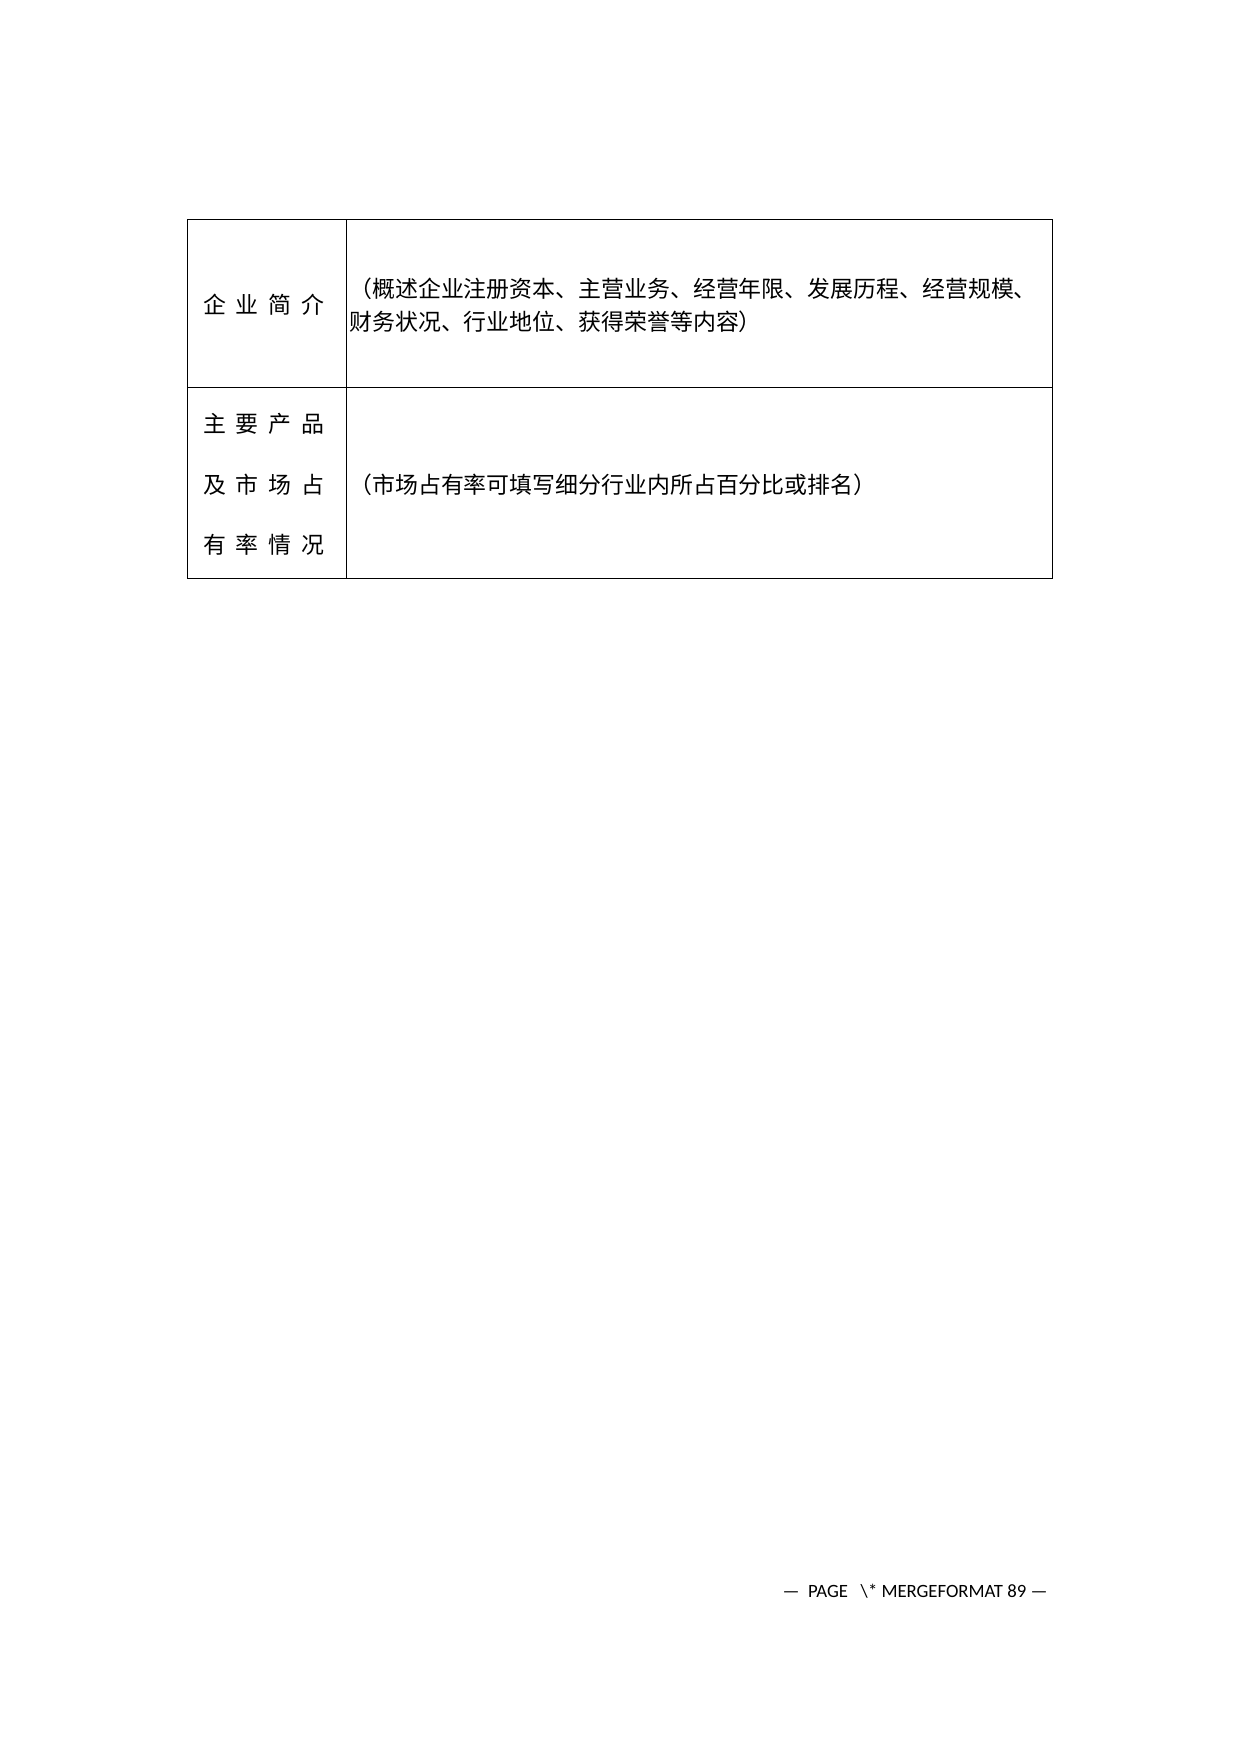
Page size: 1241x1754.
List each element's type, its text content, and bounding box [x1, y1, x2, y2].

table_cell （市场占有率可填写细分行业内所占百分比或排名） [347, 388, 1052, 578]
table_cell （概述企业注册资本、主营业务、经营年限、发展历程、经营规模、财务状况、行业地位、获得荣誉等内容） [347, 220, 1052, 387]
table_cell 企业简介 [188, 220, 346, 387]
table_cell 主要产品及市场占有率情况 [188, 388, 346, 578]
